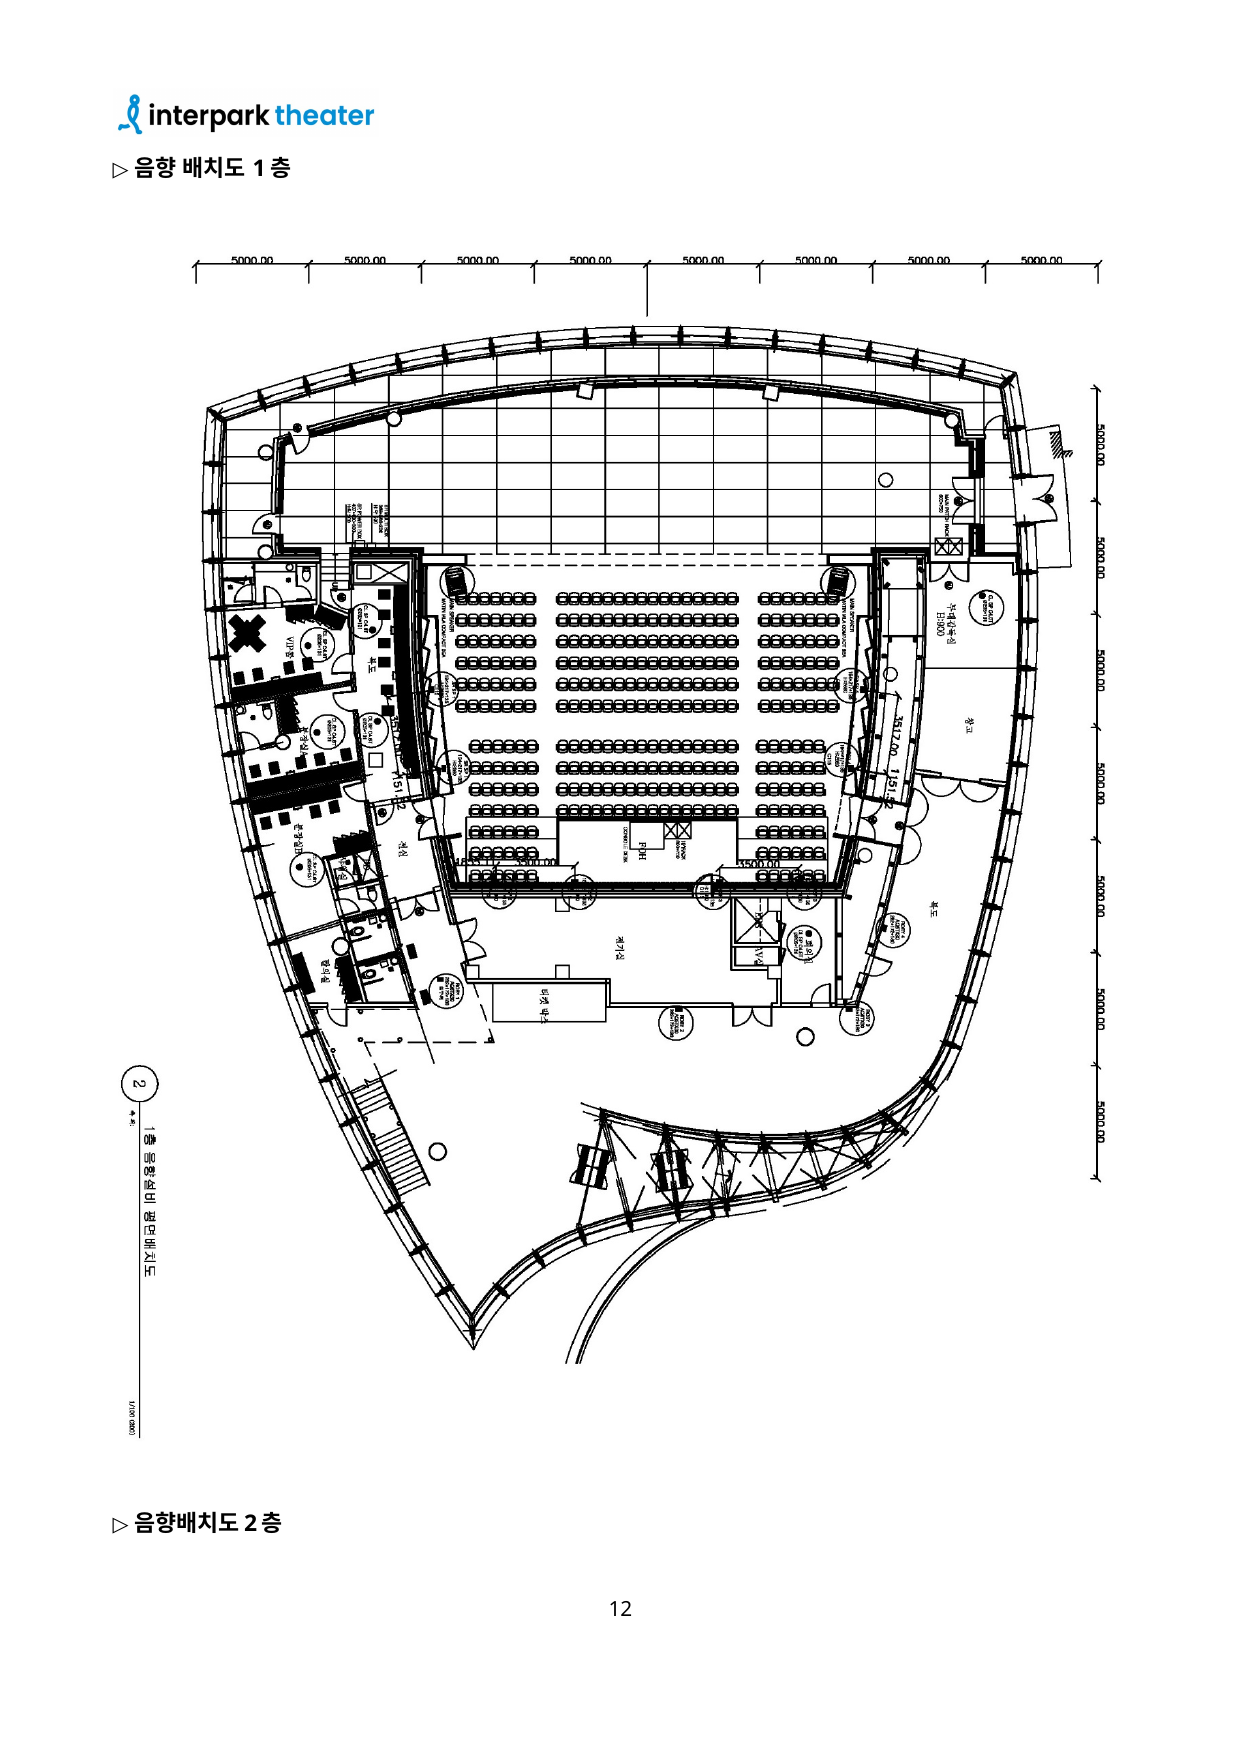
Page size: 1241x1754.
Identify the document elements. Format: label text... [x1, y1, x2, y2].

text ▷ 음향 배치도 1층 [112, 150, 1128, 183]
picture [112, 88, 379, 137]
text ▷ 음향배치도2층 [112, 1505, 1128, 1538]
picture [112, 245, 1128, 1449]
